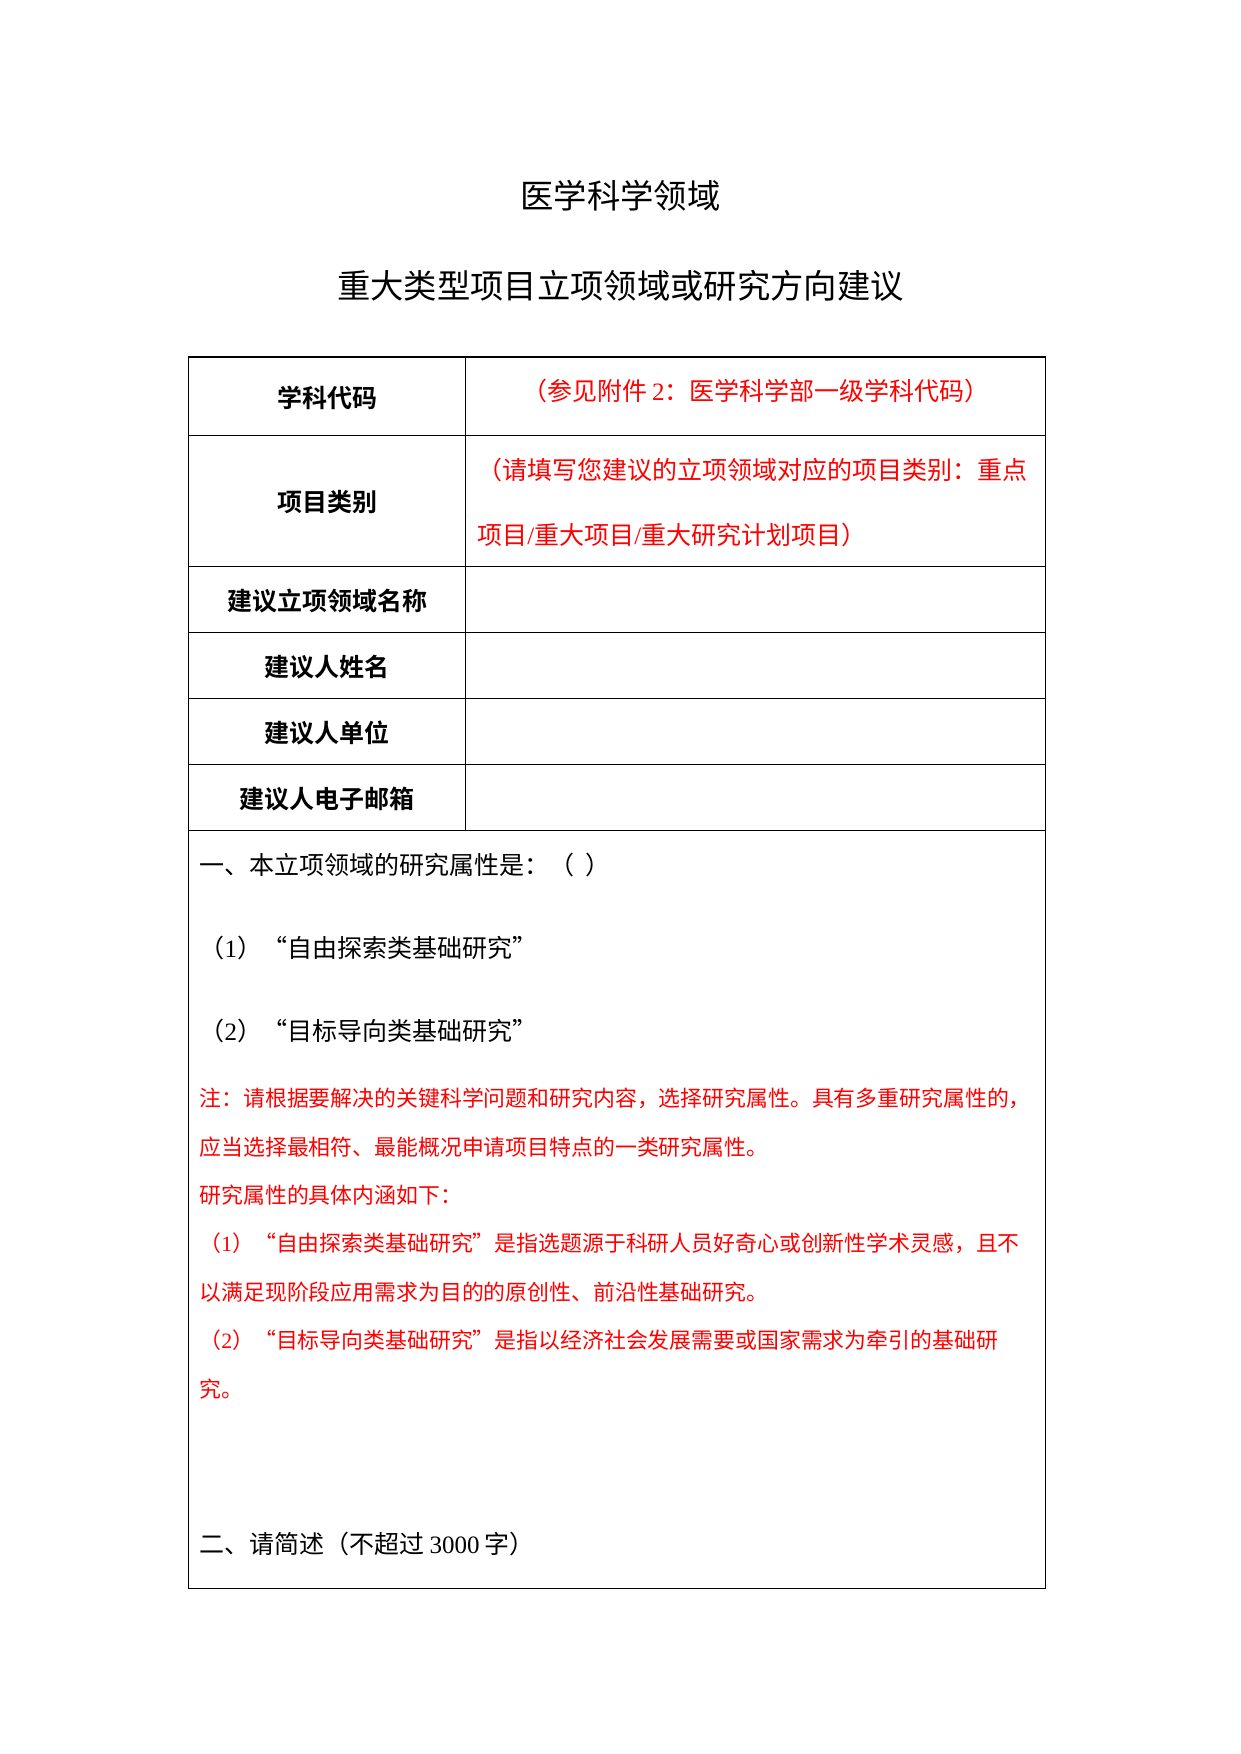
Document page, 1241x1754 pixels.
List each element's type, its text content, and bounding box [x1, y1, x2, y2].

table_header 学科代码 [189, 358, 465, 435]
table_cell [466, 567, 1045, 632]
table_cell 建议人电子邮箱 [189, 765, 465, 830]
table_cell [189, 831, 1045, 1588]
table_cell 项目类别 [189, 436, 465, 566]
table_cell [466, 633, 1045, 698]
table_header （参见附件2：医学科学部一级学科代码） [466, 358, 1045, 435]
table_cell 建议人单位 [189, 699, 465, 764]
table_cell （请填写您建议的立项领域对应的项目类别：重点项目/重大项目/重大研究计划项目） [466, 436, 1045, 566]
table_cell 建议立项领域名称 [189, 567, 465, 632]
table_cell [466, 765, 1045, 830]
table_cell [466, 699, 1045, 764]
text 重大类型项目立项领域或研究方向建议 [187, 251, 1053, 316]
text 医学科学领域 [187, 162, 1053, 227]
table_cell 建议人姓名 [189, 633, 465, 698]
